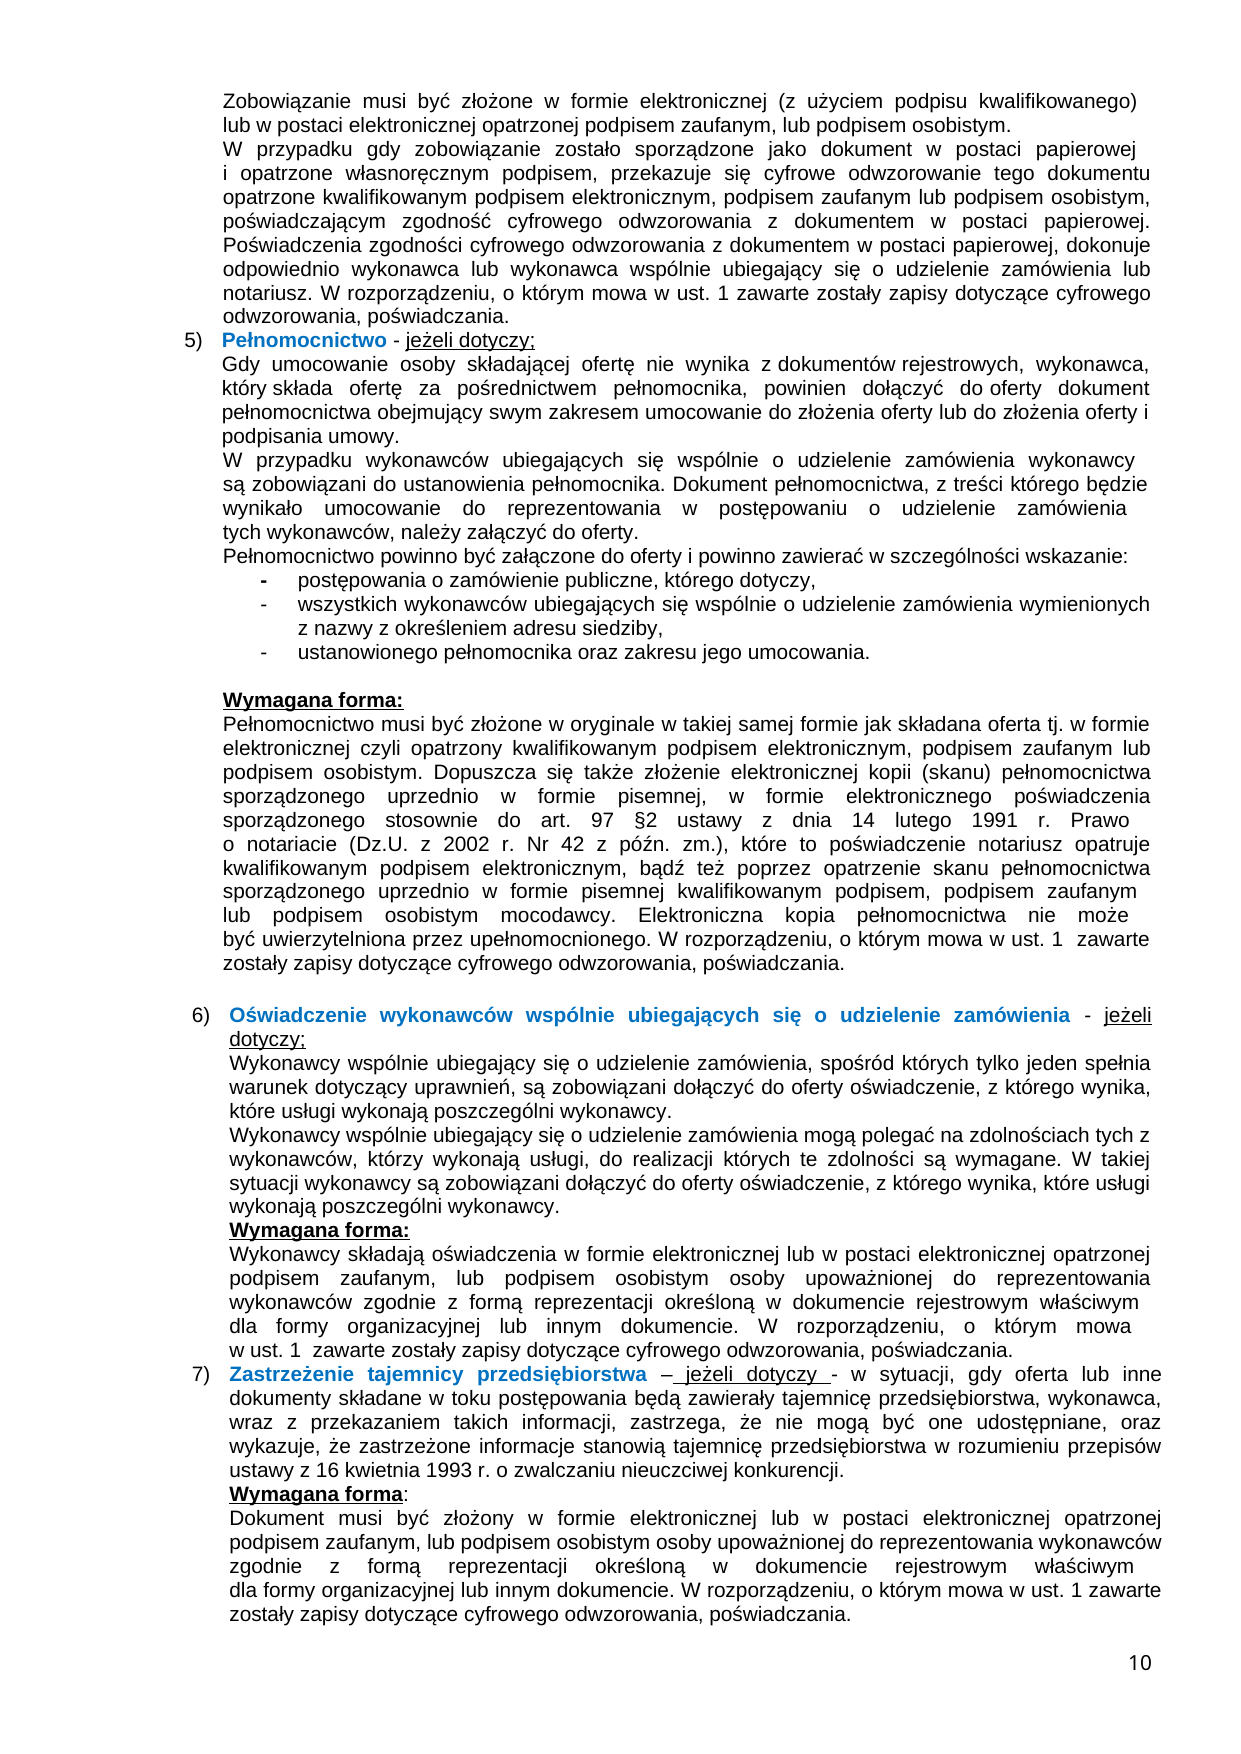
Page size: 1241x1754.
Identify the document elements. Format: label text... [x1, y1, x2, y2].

list Wykonawcy składają oświadczenia w formie elektronicznej lub w postaci elektronicznej opatrzonej podpisem zaufanym, lub podpisem osobistym osoby upoważnionej do reprezentowania wykonawców zgodnie z formą reprezentacji określoną w dokumencie rejestrowym właściwym dla formy organizacyjnej lub innym dokumencie. W rozporządzeniu, o którym mowa w ust. 1 zawarte zostały zapisy dotyczące cyfrowego odwzorowania, poświadczania. [229, 1242, 1152, 1362]
text Zobowiązanie musi być złożone w formie elektronicznej (z użyciem podpisu kwalifikowanego) lub w postaci elektronicznej opatrzonej podpisem zaufanym, lub podpisem osobistym. [223, 89, 1149, 137]
list ustanowionego pełnomocnika oraz zakresu jego umocowania. [260, 640, 1152, 664]
text Pełnomocnictwo musi być złożone w oryginale w takiej samej formie jak składana oferta tj. w formie elektronicznej czyli opatrzony kwalifikowanym podpisem elektronicznym, podpisem zaufanym lub podpisem osobistym. Dopuszcza się także złożenie elektronicznej kopii (skanu) pełnomocnictwa sporządzonego uprzednio w formie pisemnej, w formie elektronicznego poświadczenia sporządzonego stosownie do art. 97 §2 ustawy z dnia 14 lutego 1991 r. Prawo o notariacie (Dz.U. z 2002 r. Nr 42 z późn. zm.), które to poświadczenie notariusz opatruje kwalifikowanym podpisem elektronicznym, bądź też poprzez opatrzenie skanu pełnomocnictwa sporządzonego uprzednio w formie pisemnej kwalifikowanym podpisem, podpisem zaufanym lub podpisem osobistym mocodawcy. Elektroniczna kopia pełnomocnictwa nie może być uwierzytelniona przez upełnomocnionego. W rozporządzeniu, o którym mowa w ust. 1 zawarte zostały zapisy dotyczące cyfrowego odwzorowania, poświadczania. [223, 712, 1152, 975]
list Wykonawcy wspólnie ubiegający się o udzielenie zamówienia mogą polegać na zdolnościach tych z wykonawców, którzy wykonają usługi, do realizacji których te zdolności są wymagane. W takiej sytuacji wykonawcy są zobowiązani dołączyć do oferty oświadczenie, z którego wynika, które usługi wykonają poszczególni wykonawcy. [229, 1122, 1152, 1218]
text Gdy umocowanie osoby składającej ofertę nie wynika z dokumentów rejestrowych, wykonawca, który składa ofertę za pośrednictwem pełnomocnika, powinien dołączyć do oferty dokument pełnomocnictwa obejmujący swym zakresem umocowanie do złożenia oferty lub do złożenia oferty i podpisania umowy. [222, 352, 1149, 448]
text W przypadku wykonawców ubiegających się wspólnie o udzielenie zamówienia wykonawcy są zobowiązani do ustanowienia pełnomocnika. Dokument pełnomocnictwa, z treści którego będzie wynikało umocowanie do reprezentowania w postępowaniu o udzielenie zamówienia tych wykonawców, należy załączyć do oferty. [223, 448, 1149, 544]
list wszystkich wykonawców ubiegających się wspólnie o udzielenie zamówienia wymienionych z nazwy z określeniem adresu siedziby, [260, 592, 1152, 640]
text W przypadku gdy zobowiązanie zostało sporządzone jako dokument w postaci papierowej i opatrzone własnoręcznym podpisem, przekazuje się cyfrowe odwzorowanie tego dokumentu opatrzone kwalifikowanym podpisem elektronicznym, podpisem zaufanym lub podpisem osobistym, poświadczającym zgodność cyfrowego odwzorowania z dokumentem w postaci papierowej. Poświadczenia zgodności cyfrowego odwzorowania z dokumentem w postaci papierowej, dokonuje odpowiednio wykonawca lub wykonawca wspólnie ubiegający się o udzielenie zamówienia lub notariusz. W rozporządzeniu, o którym mowa w ust. 1 zawarte zostały zapisy dotyczące cyfrowego odwzorowania, poświadczania. [223, 137, 1152, 328]
text Pełnomocnictwo powinno być załączone do oferty i powinno zawierać w szczególności wskazanie: [223, 544, 1149, 568]
list Pełnomocnictwo - jeżeli dotyczy; [184, 328, 1149, 352]
list Wymagana forma: [229, 1482, 1163, 1506]
list Zastrzeżenie tajemnicy przedsiębiorstwa – jeżeli dotyczy - w sytuacji, gdy oferta lub inne dokumenty składane w toku postępowania będą zawierały tajemnicę przedsiębiorstwa, wykonawca, wraz z przekazaniem takich informacji, zastrzega, że nie mogą być one udostępniane, oraz wykazuje, że zastrzeżone informacje stanowią tajemnicę przedsiębiorstwa w rozumieniu przepisów ustawy z 16 kwietnia 1993 r. o zwalczaniu nieuczciwej konkurencji. [192, 1362, 1163, 1482]
list Dokument musi być złożony w formie elektronicznej lub w postaci elektronicznej opatrzonej podpisem zaufanym, lub podpisem osobistym osoby upoważnionej do reprezentowania wykonawców zgodnie z formą reprezentacji określoną w dokumencie rejestrowym właściwym dla formy organizacyjnej lub innym dokumencie. W rozporządzeniu, o którym mowa w ust. 1 zawarte zostały zapisy dotyczące cyfrowego odwzorowania, poświadczania. [229, 1506, 1163, 1626]
list Wymagana forma: [229, 1218, 1152, 1242]
list Wykonawcy wspólnie ubiegający się o udzielenie zamówienia, spośród których tylko jeden spełnia warunek dotyczący uprawnień, są zobowiązani dołączyć do oferty oświadczenie, z którego wynika, które usługi wykonają poszczególni wykonawcy. [229, 1051, 1152, 1122]
text Wymagana forma: [223, 688, 1149, 712]
list Oświadczenie wykonawców wspólnie ubiegających się o udzielenie zamówienia - jeżeli dotyczy; [192, 1003, 1152, 1051]
list postępowania o zamówienie publiczne, którego dotyczy, [260, 568, 1152, 592]
